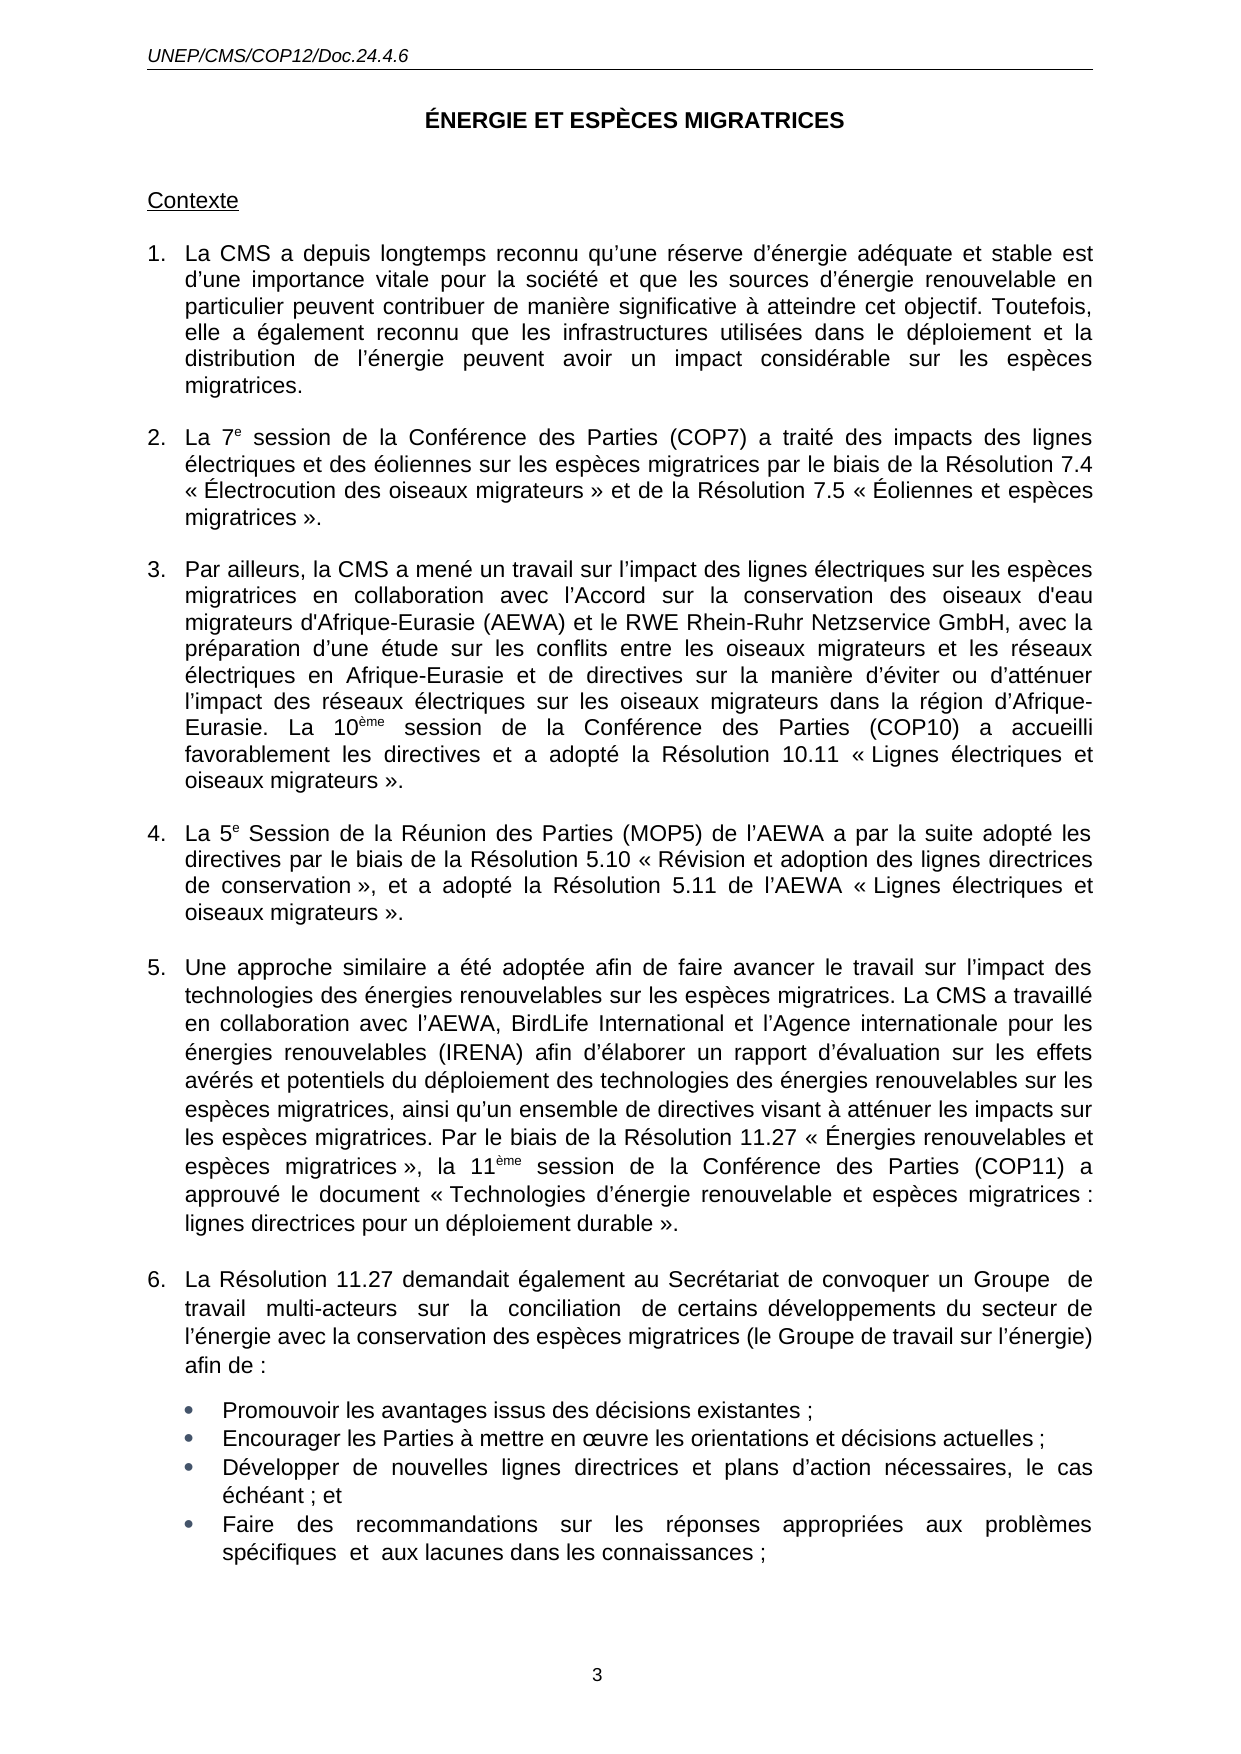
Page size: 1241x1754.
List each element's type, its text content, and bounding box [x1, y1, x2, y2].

list Faire des recommandations sur les réponses appropriées aux problèmes spécifiques et aux lacunes dans les connaissances ; [184, 1511, 1093, 1565]
list La Résolution 11.27 demandait également au Secrétariat de convoquer un Groupe de travail multi-acteurs sur la conciliation de certains développements du secteur de l’énergie avec la conservation des espèces migratrices (le Groupe de travail sur l’énergie) afin de : [147, 1266, 1093, 1378]
list La CMS a depuis longtemps reconnu qu’une réserve d’énergie adéquate et stable est d’une importance vitale pour la société et que les sources d’énergie renouvelable en particulier peuvent contribuer de manière significative à atteindre cet objectif. Toutefois, elle a également reconnu que les infrastructures utilisées dans le déploiement et la distribution de l’énergie peuvent avoir un impact considérable sur les espèces migratrices. [147, 240, 1093, 398]
list Encourager les Parties à mettre en œuvre les orientations et décisions actuelles ; [184, 1425, 1093, 1452]
list Développer de nouvelles lignes directrices et plans d’action nécessaires, le cas échéant ; et [184, 1454, 1093, 1508]
list Par ailleurs, la CMS a mené un travail sur l’impact des lignes électriques sur les espèces migratrices en collaboration avec l’Accord sur la conservation des oiseaux d'eau migrateurs d'Afrique-Eurasie (AEWA) et le RWE Rhein-Ruhr Netzservice GmbH, avec la préparation d’une étude sur les conflits entre les oiseaux migrateurs et les réseaux électriques en Afrique-Eurasie et de directives sur la manière d’éviter ou d’atténuer l’impact des réseaux électriques sur les oiseaux migrateurs dans la région d’Afrique-Eurasie. La 10ème session de la Conférence des Parties (COP10) a accueilli favorablement les directives et a adopté la Résolution 10.11 « Lignes électriques et oiseaux migrateurs ». [147, 556, 1093, 793]
list Une approche similaire a été adoptée afin de faire avancer le travail sur l’impact des technologies des énergies renouvelables sur les espèces migratrices. La CMS a travaillé en collaboration avec l’AEWA, BirdLife International et l’Agence internationale pour les énergies renouvelables (IRENA) afin d’élaborer un rapport d’évaluation sur les effets avérés et potentiels du déploiement des technologies des énergies renouvelables sur les espèces migratrices, ainsi qu’un ensemble de directives visant à atténuer les impacts sur les espèces migratrices. Par le biais de la Résolution 11.27 « Énergies renouvelables et espèces migratrices », la 11ème session de la Conférence des Parties (COP11) a approuvé le document « Technologies d’énergie renouvelable et espèces migratrices : lignes directrices pour un déploiement durable ». [147, 953, 1093, 1236]
text Contexte [147, 187, 1093, 213]
subtitle ÉNERGIE ET ESPÈCES MIGRATRICES [138, 107, 1132, 133]
list Promouvoir les avantages issus des décisions existantes ; [184, 1397, 1093, 1423]
list La 5e Session de la Réunion des Parties (MOP5) de l’AEWA a par la suite adopté les directives par le biais de la Résolution 5.10 « Révision et adoption des lignes directrices de conservation », et a adopté la Résolution 5.11 de l’AEWA « Lignes électriques et oiseaux migrateurs ». [147, 820, 1093, 925]
list La 7e session de la Conférence des Parties (COP7) a traité des impacts des lignes électriques et des éoliennes sur les espèces migratrices par le biais de la Résolution 7.4 « Électrocution des oiseaux migrateurs » et de la Résolution 7.5 « Éoliennes et espèces migratrices ». [147, 424, 1093, 530]
